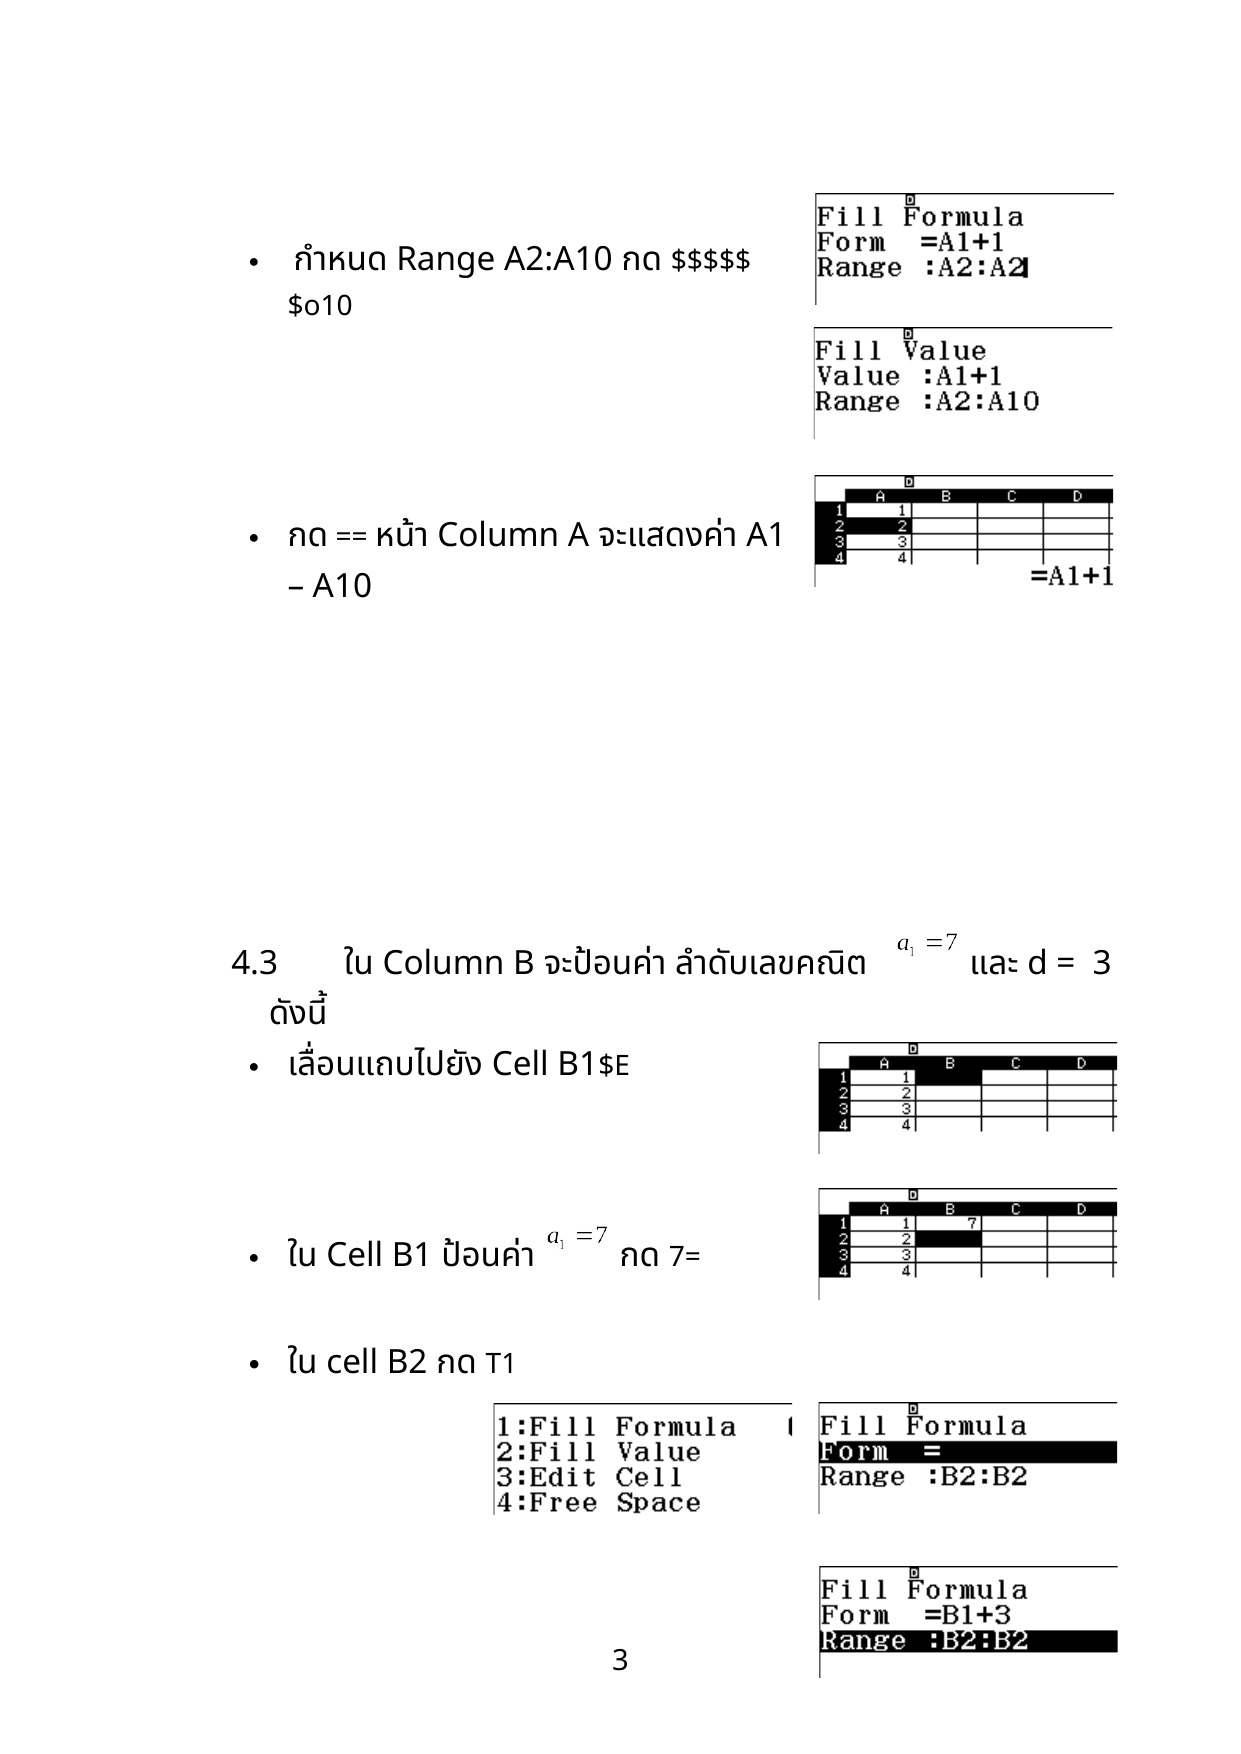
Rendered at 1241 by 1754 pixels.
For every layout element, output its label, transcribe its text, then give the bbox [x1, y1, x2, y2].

list เลื่อนแถบไปยัง Cell B1$E [250, 1039, 1122, 1090]
list ใน cell B2 กด T1 [250, 1338, 1122, 1389]
picture [814, 475, 1114, 587]
list กด == หน้า Column A จะแสดงค่า A1 – A10 [250, 511, 1122, 607]
list ใน Column B จะป้อนค่า ลำดับเลขคณิต และ d = 3 ดังนี้ [231, 926, 1122, 1039]
picture [815, 193, 1114, 305]
list กำหนด Range A2:A10 กด $$$$$$o10 [250, 234, 1122, 323]
picture [818, 1042, 1118, 1154]
picture [819, 1566, 1118, 1678]
picture [818, 1188, 1118, 1300]
list ใน Cell B1 ป้อนค่า กด 7= [250, 1218, 818, 1282]
picture [493, 1403, 793, 1515]
picture [813, 327, 1113, 439]
picture [818, 1402, 1118, 1514]
